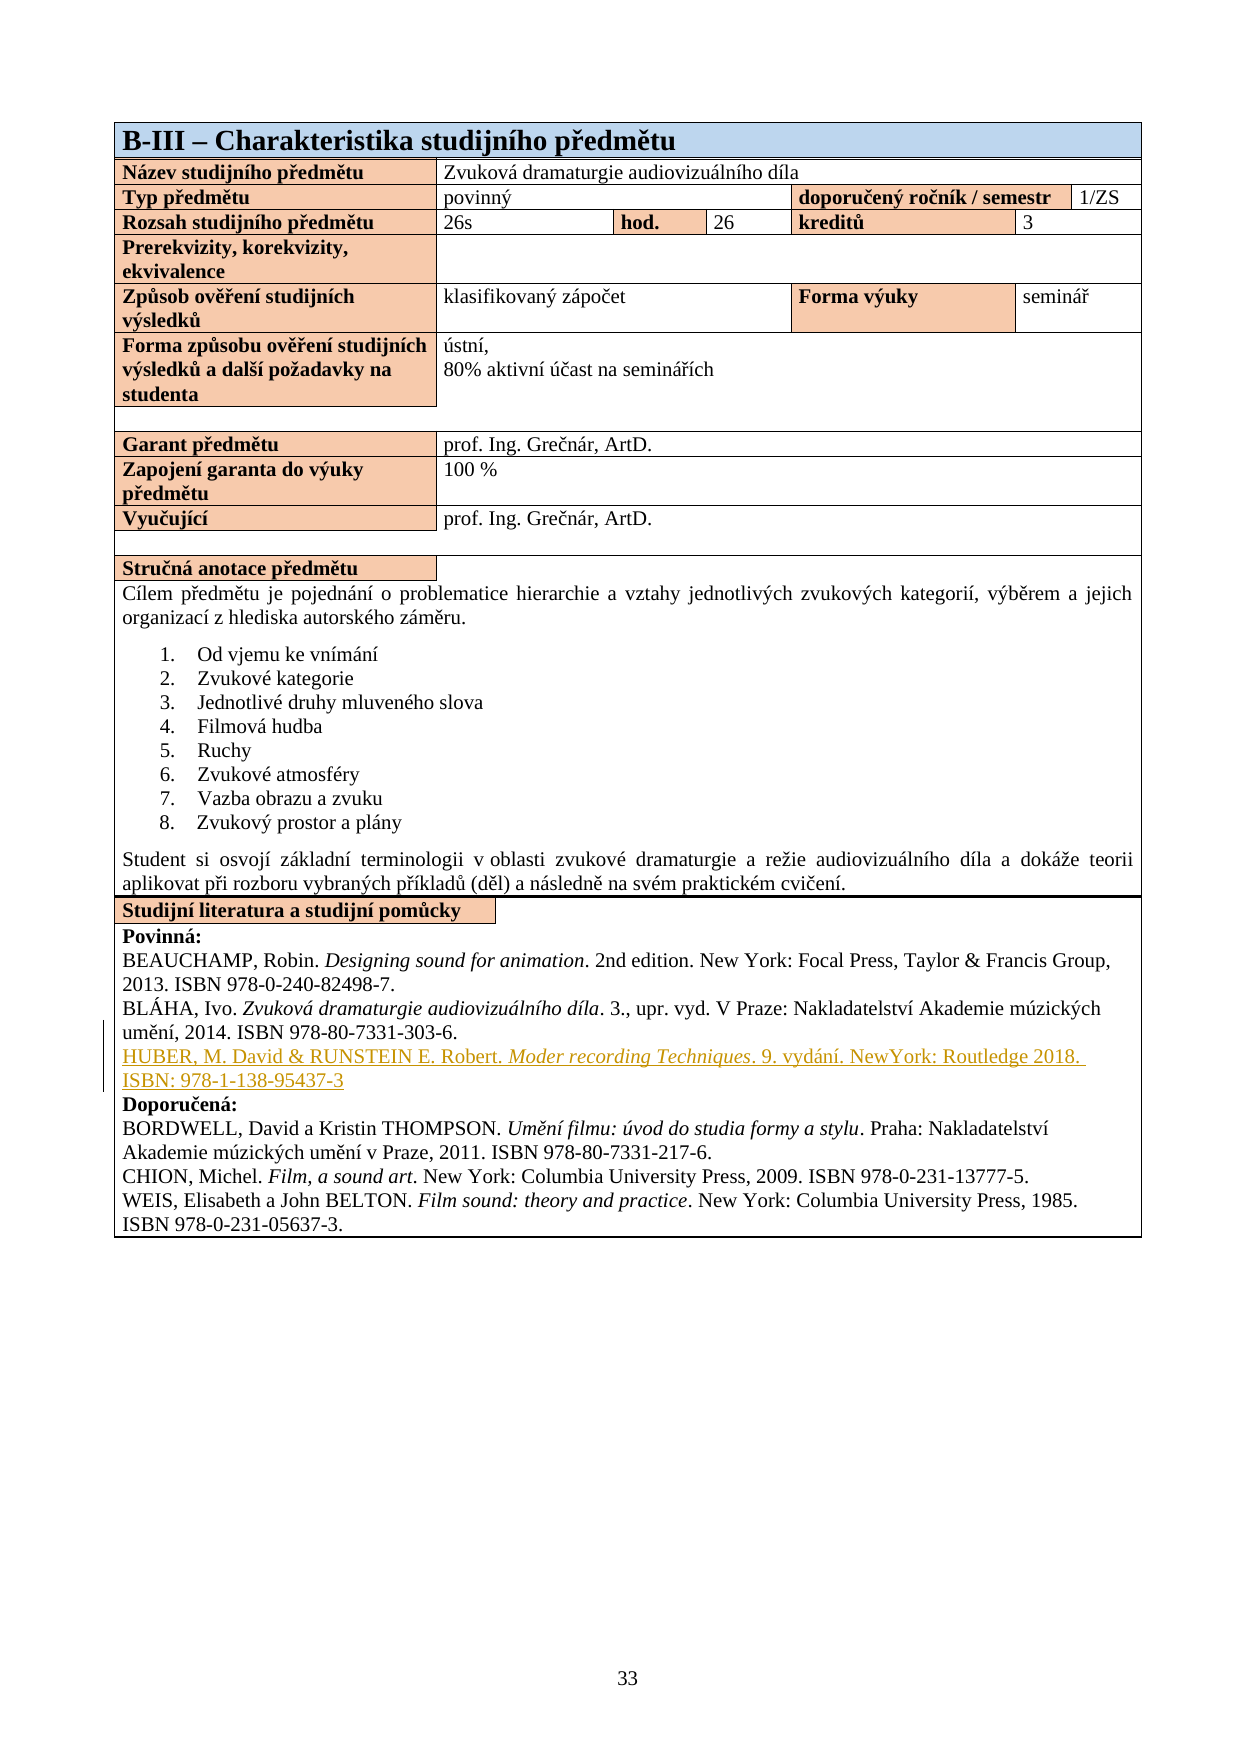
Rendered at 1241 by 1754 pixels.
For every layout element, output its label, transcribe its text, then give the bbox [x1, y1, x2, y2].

table_cell 26s [437, 210, 613, 234]
table_cell B-III – Charakteristika studijního předmětu [115, 123, 1141, 157]
table_cell 3 [1016, 210, 1141, 234]
table_cell [496, 898, 1141, 923]
table_cell doporučený ročník / semestr [792, 185, 1071, 209]
table_cell Studijní literatura a studijní pomůcky [115, 898, 495, 923]
table_cell Rozsah studijního předmětu [115, 210, 436, 234]
table_cell Zvuková dramaturgie audiovizuálního díla [437, 160, 1141, 184]
table_cell [437, 556, 1141, 580]
table_cell Forma způsobu ověření studijních výsledků a další požadavky na studenta [115, 333, 436, 406]
table_cell Povinná: BEAUCHAMP, Robin. Designing sound for animation. 2nd edition. New York: Focal Press, Taylor & Francis Group, 2013. ISBN 978-0-240-82498-7. BLÁHA, Ivo. Zvuková dramaturgie audiovizuálního díla. 3., upr. vyd. V Praze: Nakladatelství Akademie múzických umění, 2014. ISBN 978-80-7331-303-6. Doporučená: BORDWELL, David a Kristin THOMPSON. Umění filmu: úvod do studia formy a stylu. Praha: Nakladatelství Akademie múzických umění v Praze, 2011. ISBN 978-80-7331-217-6. CHION, Michel. Film, a sound art. New York: Columbia University Press, 2009. ISBN 978-0-231-13777-5. WEIS, Elisabeth a John BELTON. Film sound: theory and practice. New York: Columbia University Press, 1985. ISBN 978-0-231-05637-3. [115, 923, 1141, 1236]
table_cell Prerekvizity, korekvizity, ekvivalence [115, 235, 436, 283]
table_cell klasifikovaný zápočet [437, 284, 791, 332]
table_cell [437, 235, 1141, 283]
table_cell Forma výuky [792, 284, 1015, 332]
table_cell Cílem předmětu je pojednání o problematice hierarchie a vztahy jednotlivých zvukových kategorií, výběrem a jejich organizací z hlediska autorského záměru. Od vjemu ke vnímání Zvukové kategorie Jednotlivé druhy mluveného slova Filmová hudba Ruchy Zvukové atmosféry Vazba obrazu a zvuku Zvukový prostor a plány Student si osvojí základní terminologii v oblasti zvukové dramaturgie a režie audiovizuálního díla a dokáže teorii aplikovat při rozboru vybraných příkladů (děl) a následně na svém praktickém cvičení. [115, 580, 1141, 895]
table_cell prof. Ing. Grečnár, ArtD. [437, 432, 1141, 456]
table_cell 26 [707, 210, 791, 234]
table_cell prof. Ing. Grečnár, ArtD. [437, 506, 1141, 530]
table_cell seminář [1016, 284, 1141, 332]
table_cell ústní, 80% aktivní účast na seminářích [437, 333, 1141, 406]
table_cell kreditů [792, 210, 1015, 234]
table_cell [115, 530, 1141, 555]
table_cell [115, 406, 1141, 431]
table_cell Stručná anotace předmětu [115, 556, 436, 580]
table_cell 1/ZS [1072, 185, 1141, 209]
table_cell hod. [614, 210, 706, 234]
table_cell Název studijního předmětu [115, 160, 436, 184]
table_cell Typ předmětu [115, 185, 436, 209]
table_cell Způsob ověření studijních výsledků [115, 284, 436, 332]
table_cell Garant předmětu [115, 432, 436, 456]
table_cell povinný [437, 185, 791, 209]
table_cell 100 % [437, 457, 1141, 505]
table_cell Zapojení garanta do výuky předmětu [115, 457, 436, 505]
table_cell Vyučující [115, 506, 436, 530]
